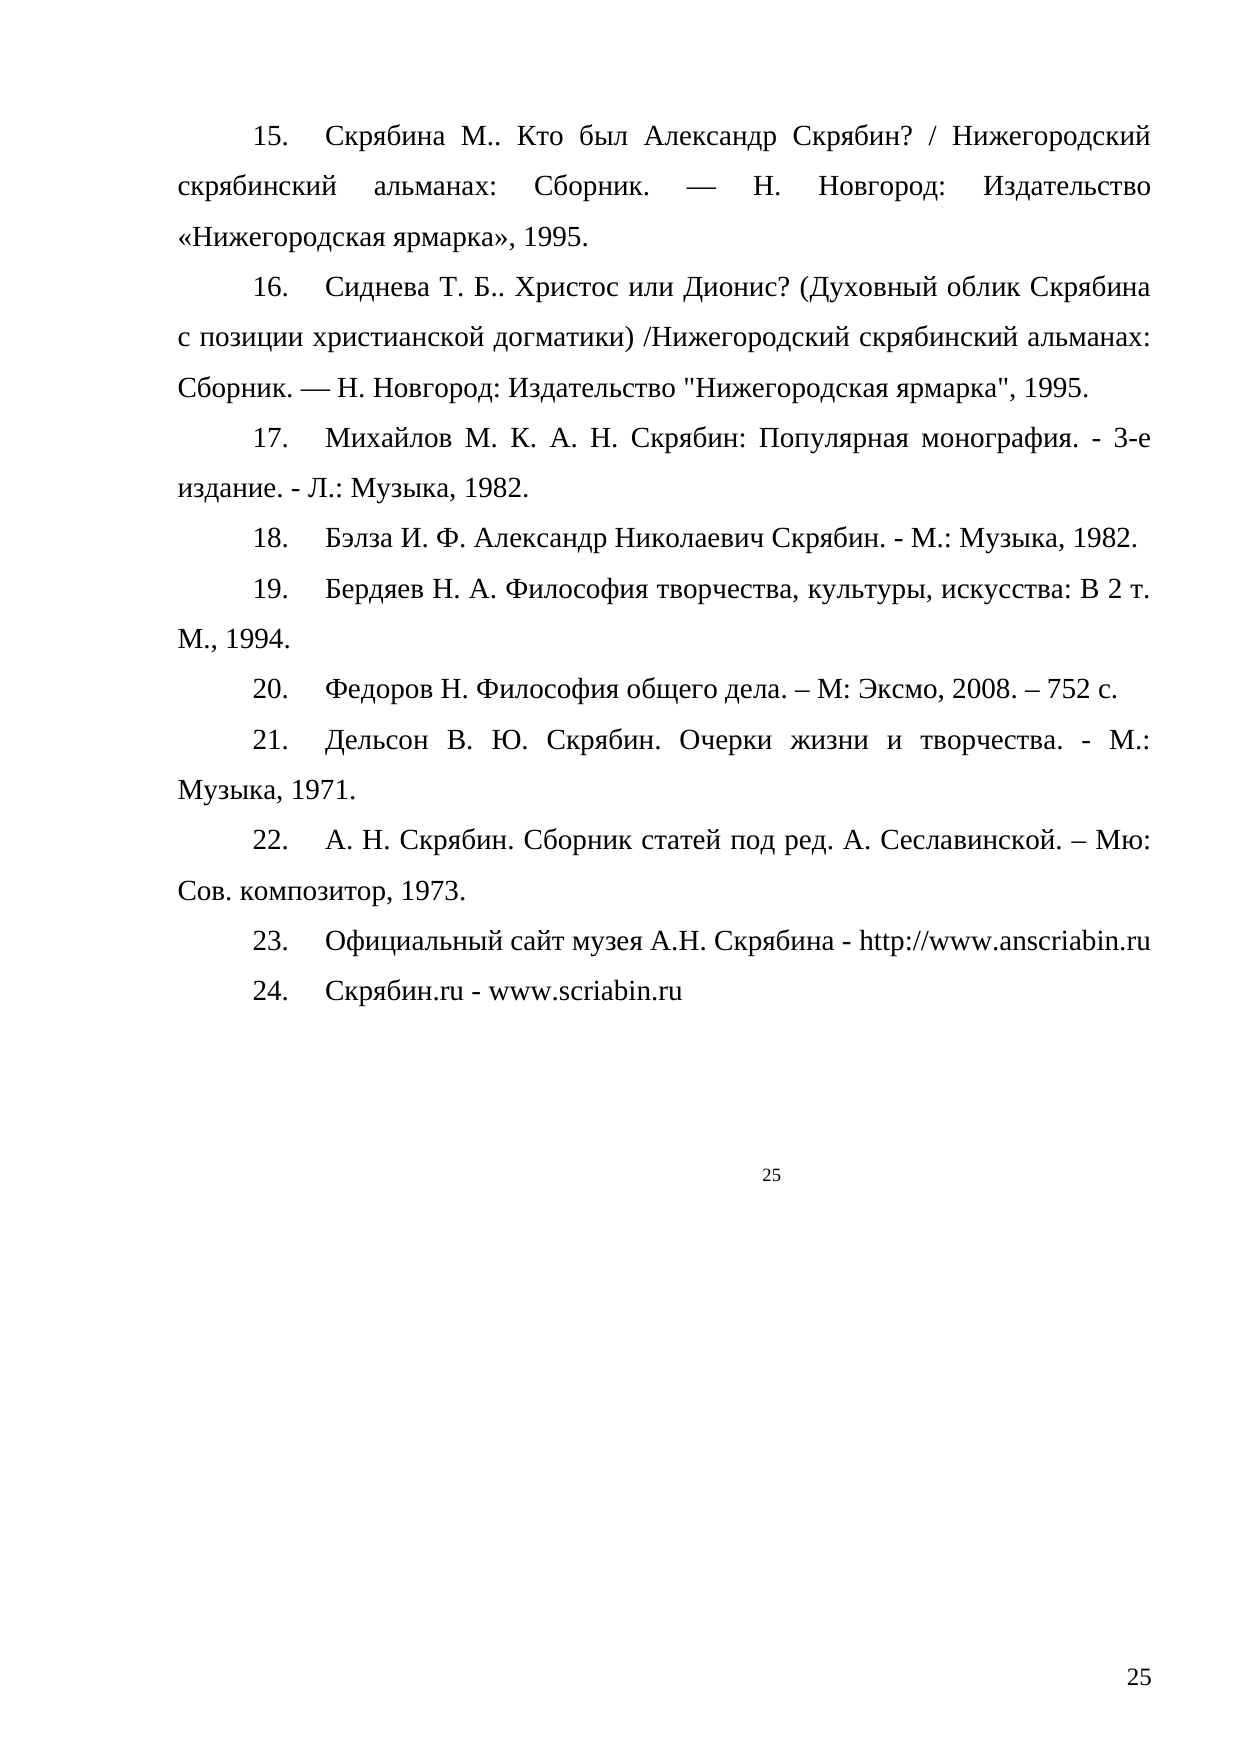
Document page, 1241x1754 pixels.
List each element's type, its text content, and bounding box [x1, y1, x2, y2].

list Бердяев Н. А. Философия творчества, культуры, искусства: В 2 т. М., 1994. [177, 571, 1152, 655]
list Официальный сайт музея А.Н. Скрябина - http://www.anscriabin.ru [177, 923, 1152, 957]
list Федоров Н. Философия общего дела. – М: Эксмо, 2008. – 752 с. [177, 672, 1152, 705]
list А. Н. Скрябин. Сборник статей под ред. А. Сеславинской. – Мю: Сов. композитор, 1973. [177, 822, 1152, 906]
list Бэлза И. Ф. Александр Николаевич Скрябин. - М.: Музыка, 1982. [177, 521, 1152, 554]
list Сиднева Т. Б.. Христос или Дионис? (Духовный облик Скрябина с позиции христианской догматики) /Нижегородский скрябинский альманах: Сборник. — Н. Новгород: Издательство "Нижегородская ярмарка", 1995. [177, 269, 1152, 403]
list Скрябина М.. Кто был Александр Скрябин? / Нижегородский скрябинский альманах: Сборник. — Н. Новгород: Издательство «Нижегородская ярмарка», 1995. [177, 118, 1152, 252]
list Скрябин.ru - www.scriabin.ru [177, 973, 1152, 1007]
list Михайлов М. К. А. Н. Скрябин: Популярная монография. - 3-е издание. - Л.: Музыка, 1982. [177, 420, 1152, 504]
list Дельсон В. Ю. Скрябин. Очерки жизни и творчества. - М.: Музыка, 1971. [177, 722, 1152, 806]
